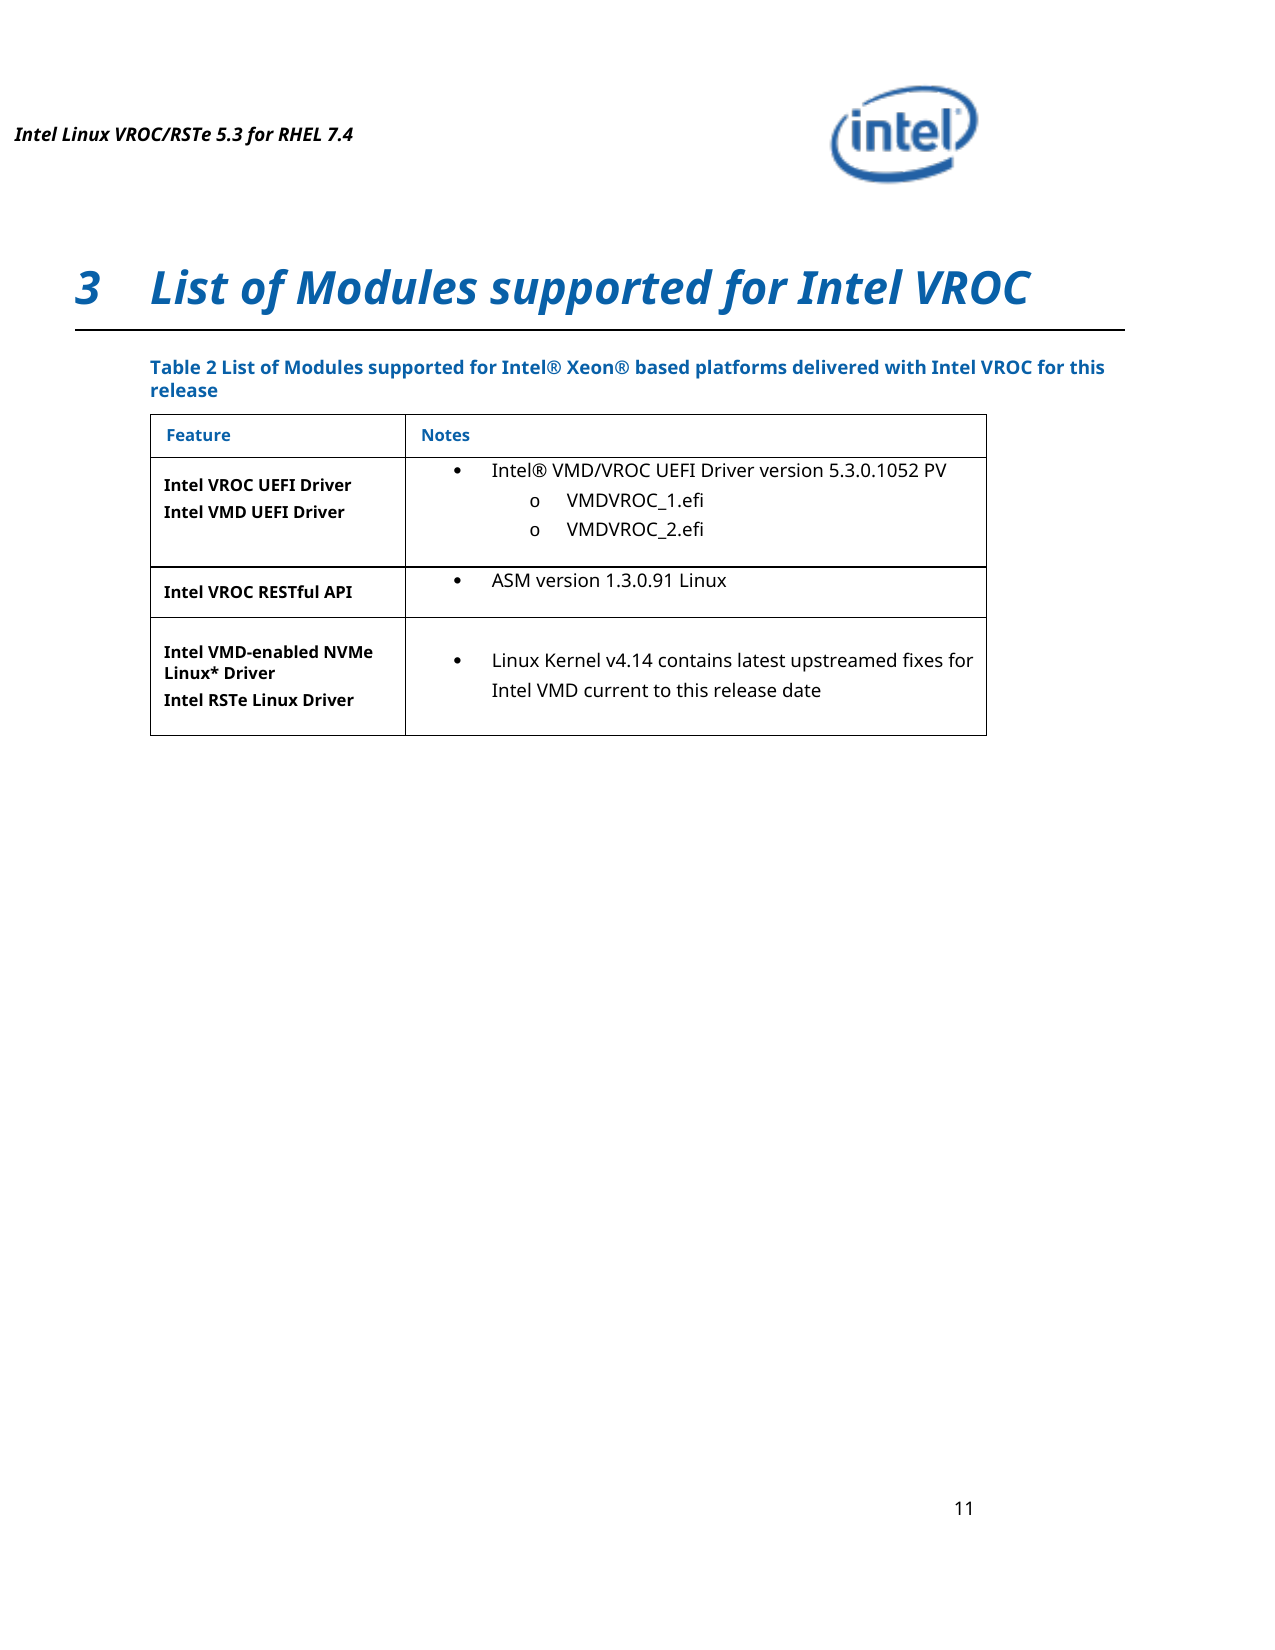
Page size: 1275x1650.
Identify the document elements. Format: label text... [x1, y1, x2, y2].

table_cell Intel® VMD/VROC UEFI Driver version 5.3.0.1052 PV VMDVROC_1.efi VMDVROC_2.efi [406, 458, 986, 566]
picture [802, 56, 1009, 213]
subtitle List of Modules supported for Intel VROC [75, 256, 1125, 329]
table_cell Linux Kernel v4.14 contains latest upstreamed fixes for Intel VMD current to this release date [406, 618, 986, 735]
table_cell Intel VROC RESTful API [151, 568, 405, 617]
text Table 2 List of Modules supported for Intel® Xeon® based platforms delivered with Intel VROC for this release [46, 356, 1125, 402]
table_cell ASM version 1.3.0.91 Linux [406, 568, 986, 617]
table_header Feature [151, 415, 405, 457]
table_cell Intel VROC UEFI Driver Intel VMD UEFI Driver [151, 458, 405, 566]
table_cell Intel VMD-enabled NVMe Linux* Driver Intel RSTe Linux Driver [151, 618, 405, 735]
table_header Notes [406, 415, 986, 457]
